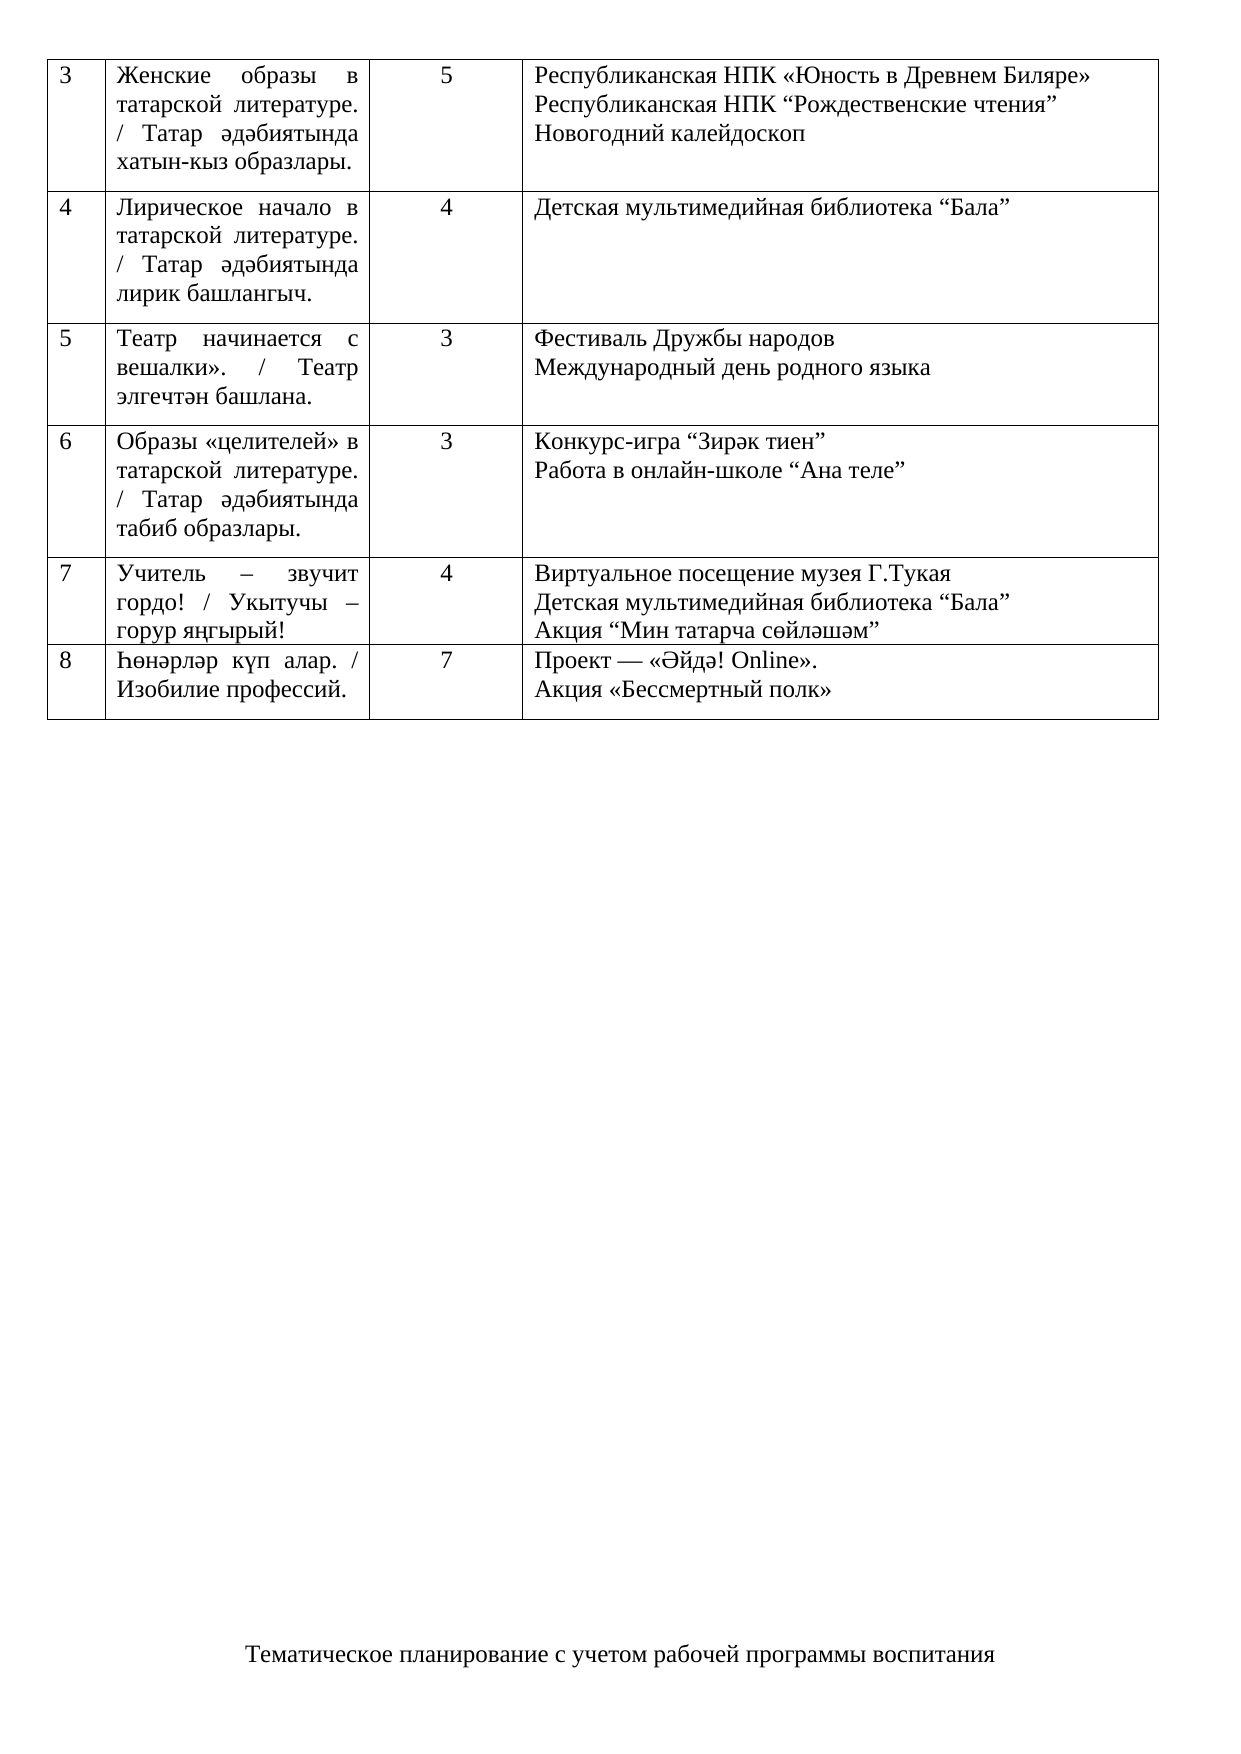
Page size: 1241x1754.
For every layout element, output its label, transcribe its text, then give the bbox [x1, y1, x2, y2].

table_cell 3 [48, 60, 105, 191]
table_cell 3 [370, 426, 522, 557]
table_cell Учитель – звучит гордо! / Укытучы – горур яңгырый! [106, 558, 369, 644]
text Тематическое планирование с учетом рабочей программы воспитания [59, 1639, 1181, 1668]
table_cell Проект — «Әйдә! Online». Акция «Бессмертный полк» [523, 645, 1158, 718]
table_cell 5 [48, 324, 105, 425]
table_cell 5 [370, 60, 522, 191]
table_cell 7 [48, 558, 105, 644]
table_cell Детская мультимедийная библиотека “Бала” [523, 192, 1158, 322]
table_cell Республиканская НПК «Юность в Древнем Биляре» Республиканская НПК “Рождественские чтения” Новогодний калейдоскоп [523, 60, 1158, 191]
table_cell Һөнәрләр күп алар. / Изобилие профессий. [106, 645, 369, 718]
table_cell 6 [48, 426, 105, 557]
table_cell 4 [48, 192, 105, 322]
table_cell 7 [370, 645, 522, 718]
table_cell 8 [48, 645, 105, 718]
table_cell Фестиваль Дружбы народов Международный день родного языка [523, 324, 1158, 425]
table_cell Виртуальное посещение музея Г.Тукая Детская мультимедийная библиотека “Бала” Акция “Мин татарча сөйләшәм” [523, 558, 1158, 644]
table_cell Театр начинается с вешалки». / Театр элгечтән башлана. [106, 324, 369, 425]
table_cell 3 [370, 324, 522, 425]
table_cell Конкурс-игра “Зирәк тиен” Работа в онлайн-школе “Ана теле” [523, 426, 1158, 557]
table_cell 4 [370, 192, 522, 322]
table_cell Лирическое начало в татарской литературе. / Татар әдәбиятында лирик башлангыч. [106, 192, 369, 322]
table_cell 4 [370, 558, 522, 644]
table_cell Образы «целителей» в татарской литературе. / Татар әдәбиятында табиб образлары. [106, 426, 369, 557]
table_cell Женские образы в татарской литературе. / Татар әдәбиятында хатын-кыз образлары. [106, 60, 369, 191]
